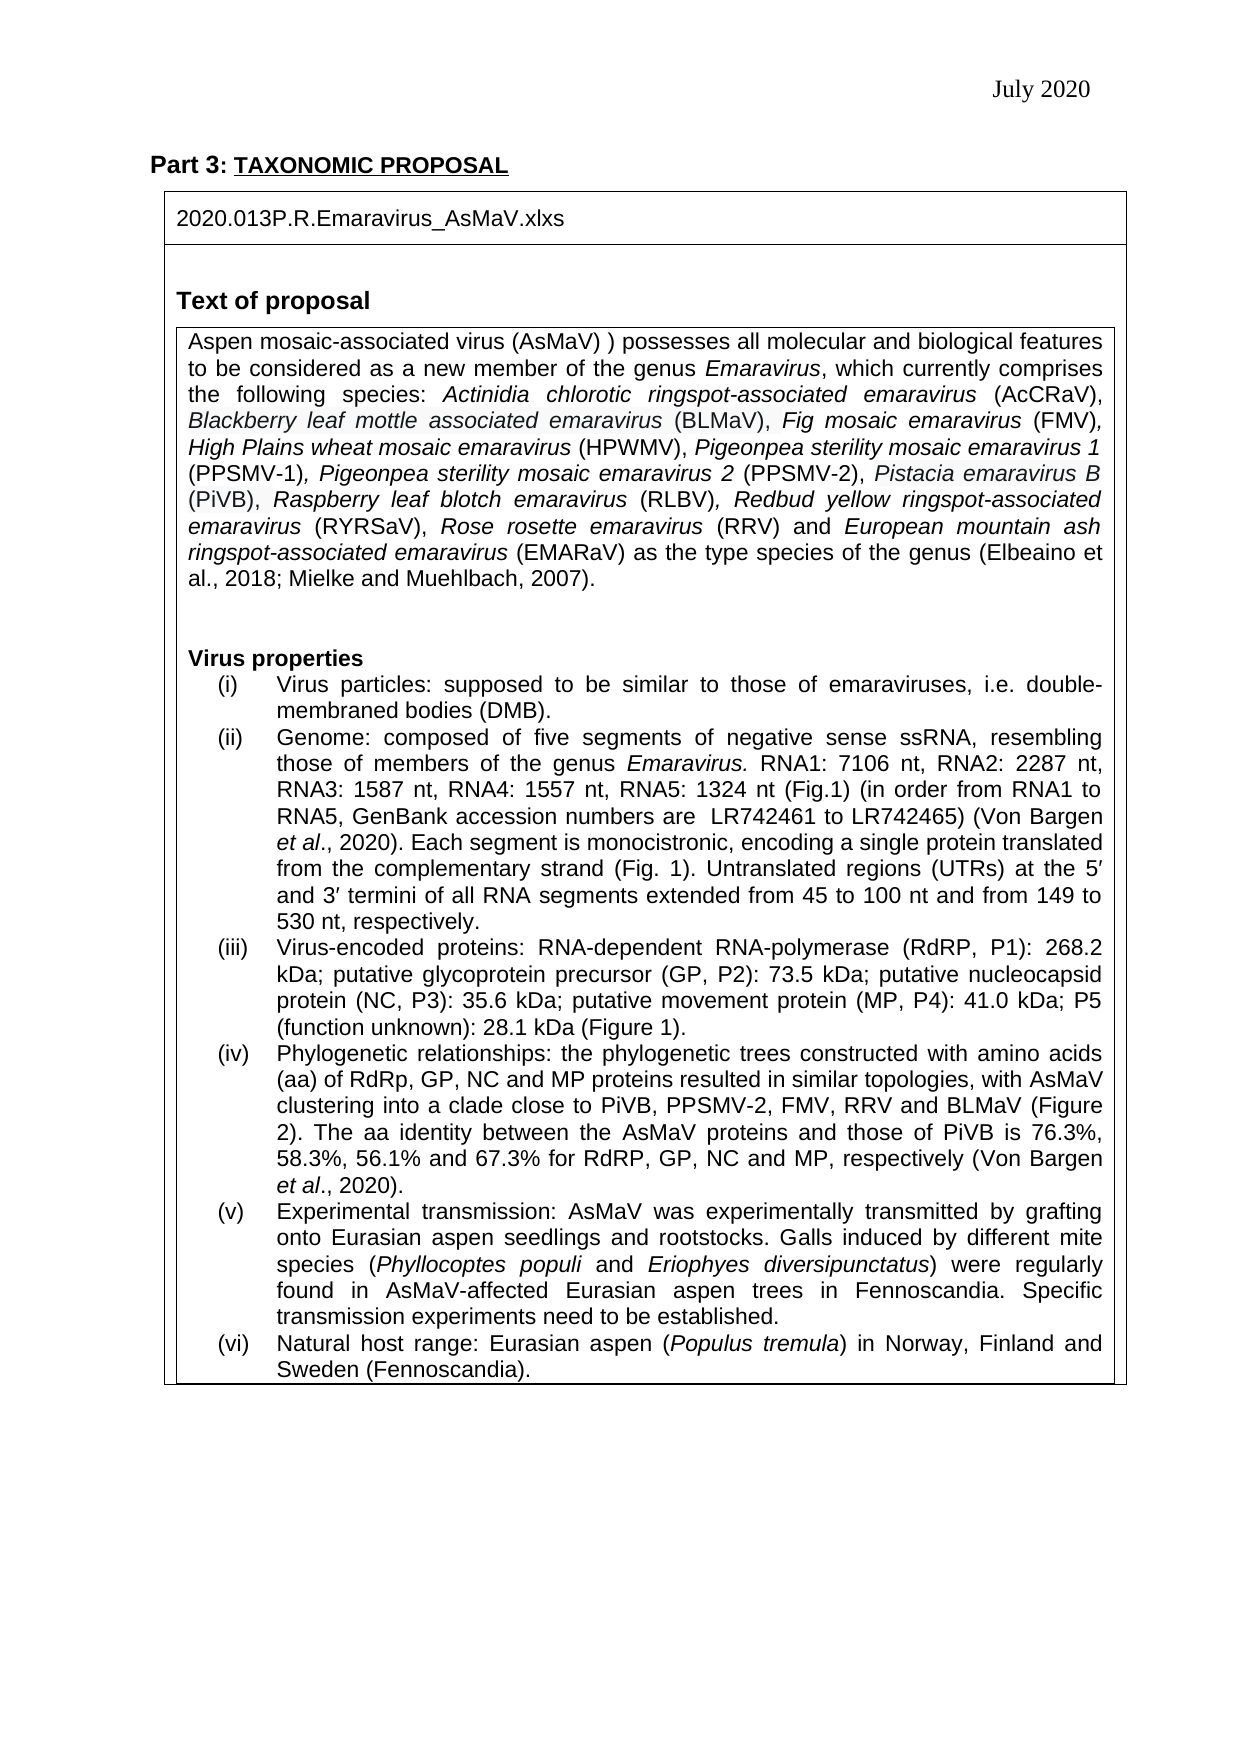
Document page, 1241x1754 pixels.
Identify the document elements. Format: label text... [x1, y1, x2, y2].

table_header Text of proposal [165, 245, 1126, 1383]
text Part 3: TAXONOMIC PROPOSAL [150, 150, 1090, 179]
table_header 2020.013P.R.Emaravirus_AsMaV.xlxs [165, 192, 1126, 244]
